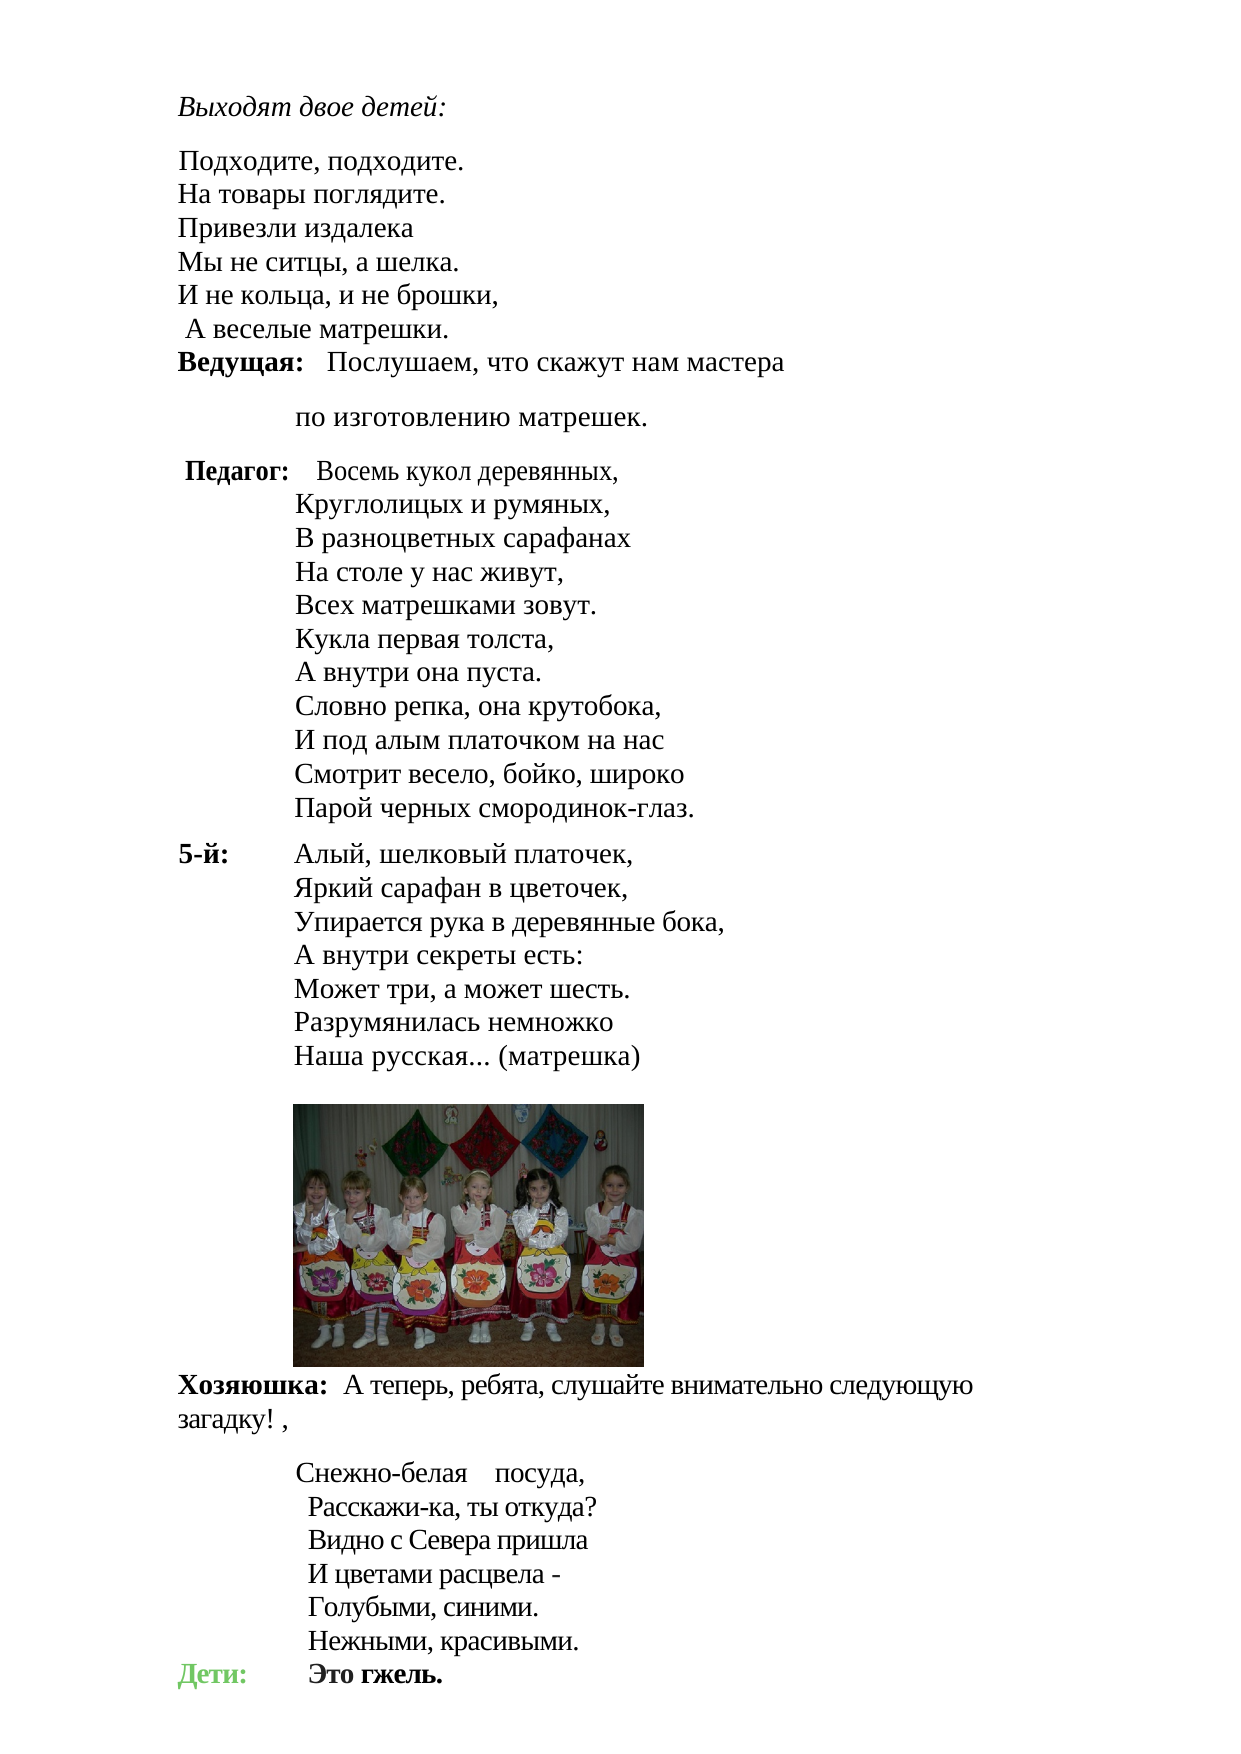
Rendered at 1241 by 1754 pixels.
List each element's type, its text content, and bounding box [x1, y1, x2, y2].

text Педагог: Восемь кукол деревянных, [177, 453, 1068, 487]
text Снежно-белая посуда, [295, 1455, 1020, 1489]
text Смотрит весело, бойко, широко [294, 756, 1068, 789]
text А веселые матрешки. [177, 311, 1026, 344]
text Словно репка, она крутобока, [295, 688, 1152, 721]
text А внутри она пуста. [295, 654, 1152, 688]
text Яркий сарафан в цветочек, [294, 870, 1110, 904]
text Разрумянилась немножко [294, 1004, 1110, 1038]
text На столе у нас живут, [295, 554, 1152, 587]
text И цветами расцвела - [307, 1556, 1152, 1589]
text Круглолицых и румяных, [295, 487, 1152, 520]
text Всех матрешками зовут. [295, 587, 1152, 621]
text Ведущая: Послушаем, что скажут нам мастера [177, 344, 1152, 378]
text В разноцветных сарафанах [295, 520, 1152, 554]
text И под алым платочком на нас [294, 722, 1068, 755]
text Может три, а может шесть. [294, 971, 1110, 1004]
text И не кольца, и не брошки, [177, 277, 1026, 311]
text Привезли издалека [177, 210, 1026, 244]
text Видно с Севера пришла [308, 1522, 1152, 1556]
text по изготовлению матрешек. [179, 399, 1068, 432]
text Парой черных смородинок-глаз. [294, 790, 1068, 823]
text А внутри секреты есть: [294, 937, 1110, 971]
text 5-й: Алый, шелковый платочек, [178, 837, 1152, 870]
text Хозяюшка: А теперь, ребята, слушайте внимательно следующую загадку! , [177, 1367, 1020, 1434]
text Нежными, красивыми. Дети: Это гжель. [177, 1623, 712, 1690]
text Выходят двое детей: [177, 89, 1152, 122]
text Голубыми, синими. [308, 1589, 1152, 1623]
text Наша русская... (матрешка) [294, 1038, 1110, 1071]
text Мы не ситцы, а шелка. [177, 244, 1026, 277]
text Кукла первая толста, [295, 621, 1152, 654]
text Упирается рука в деревянные бока, [294, 904, 1110, 937]
picture [293, 1104, 644, 1367]
text Расскажи-ка, ты откуда? [307, 1489, 1152, 1522]
text Подходите, подходите. [178, 143, 1152, 177]
text На товары поглядите. [177, 177, 1026, 210]
